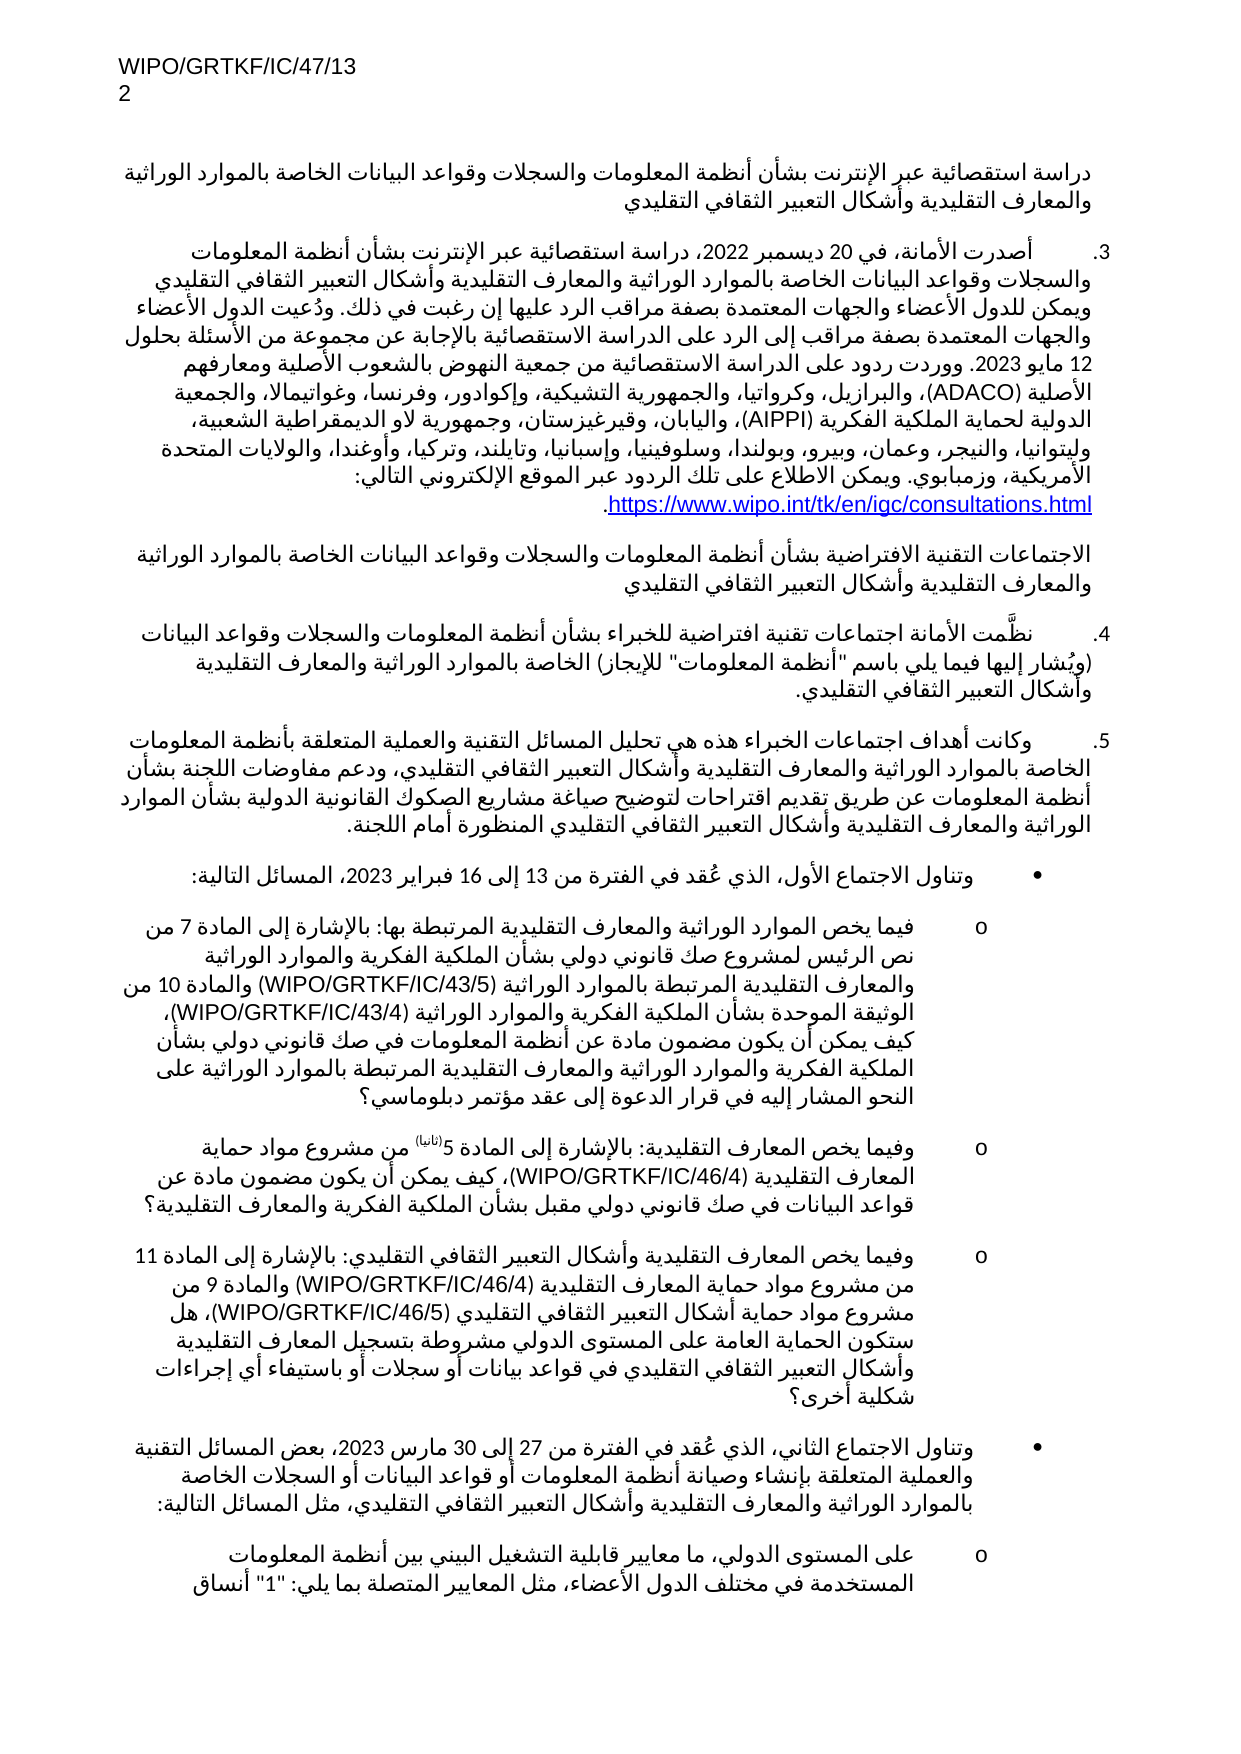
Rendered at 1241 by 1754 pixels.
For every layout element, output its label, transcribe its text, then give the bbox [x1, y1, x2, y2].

list وتناول الاجتماع الأول، الذي عُقد في الفترة من 13 إلى 16 فبراير 2023، المسائل التالية: [118, 862, 1033, 889]
text وكانت أهداف اجتماعات الخبراء هذه هي تحليل المسائل التقنية والعملية المتعلقة بأنظمة المعلومات الخاصة بالموارد الوراثية والمعارف التقليدية وأشكال التعبير الثقافي التقليدي، ودعم مفاوضات اللجنة بشأن أنظمة المعلومات عن طريق تقديم اقتراحات لتوضيح صياغة مشاريع الصكوك القانونية الدولية بشأن الموارد الوراثية والمعارف التقليدية وأشكال التعبير الثقافي التقليدي المنظورة أمام اللجنة. [118, 727, 1092, 839]
text دراسة استقصائية عبر الإنترنت بشأن أنظمة المعلومات والسجلات وقواعد البيانات الخاصة بالموارد الوراثية والمعارف التقليدية وأشكال التعبير الثقافي التقليدي [118, 158, 1092, 214]
list وفيما يخص المعارف التقليدية: بالإشارة إلى المادة 5(ثانيا) من مشروع مواد حماية المعارف التقليدية (WIPO/GRTKF/IC/46/4)، كيف يمكن أن يكون مضمون مادة عن قواعد البيانات في صك قانوني دولي مقبل بشأن الملكية الفكرية والمعارف التقليدية؟ [118, 1133, 974, 1218]
text نظَّمت الأمانة اجتماعات تقنية افتراضية للخبراء بشأن أنظمة المعلومات والسجلات وقواعد البيانات (ويُشار إليها فيما يلي باسم "أنظمة المعلومات" للإيجاز) الخاصة بالموارد الوراثية والمعارف التقليدية وأشكال التعبير الثقافي التقليدي. [118, 619, 1092, 704]
list وتناول الاجتماع الثاني، الذي عُقد في الفترة من 27 إلى 30 مارس 2023، بعض المسائل التقنية والعملية المتعلقة بإنشاء وصيانة أنظمة المعلومات أو قواعد البيانات أو السجلات الخاصة بالموارد الوراثية والمعارف التقليدية وأشكال التعبير الثقافي التقليدي، مثل المسائل التالية: [118, 1433, 1033, 1517]
list وفيما يخص المعارف التقليدية وأشكال التعبير الثقافي التقليدي: بالإشارة إلى المادة 11 من مشروع مواد حماية المعارف التقليدية (WIPO/GRTKF/IC/46/4) والمادة 9 من مشروع مواد حماية أشكال التعبير الثقافي التقليدي (WIPO/GRTKF/IC/46/5)، هل ستكون الحماية العامة على المستوى الدولي مشروطة بتسجيل المعارف التقليدية وأشكال التعبير الثقافي التقليدي في قواعد بيانات أو سجلات أو باستيفاء أي إجراءات شكلية أخرى؟ [118, 1241, 974, 1410]
list فيما يخص الموارد الوراثية والمعارف التقليدية المرتبطة بها: بالإشارة إلى المادة 7 من نص الرئيس لمشروع صك قانوني دولي بشأن الملكية الفكرية والموارد الوراثية والمعارف التقليدية المرتبطة بالموارد الوراثية (WIPO/GRTKF/IC/43/5) والمادة 10 من الوثيقة الموحدة بشأن الملكية الفكرية والموارد الوراثية (WIPO/GRTKF/IC/43/4)، كيف يمكن أن يكون مضمون مادة عن أنظمة المعلومات في صك قانوني دولي بشأن الملكية الفكرية والموارد الوراثية والمعارف التقليدية المرتبطة بالموارد الوراثية على النحو المشار إليه في قرار الدعوة إلى عقد مؤتمر دبلوماسي؟ [118, 912, 974, 1110]
text الاجتماعات التقنية الافتراضية بشأن أنظمة المعلومات والسجلات وقواعد البيانات الخاصة بالموارد الوراثية والمعارف التقليدية وأشكال التعبير الثقافي التقليدي [118, 541, 1092, 597]
text أصدرت الأمانة، في 20 ديسمبر 2022، دراسة استقصائية عبر الإنترنت بشأن أنظمة المعلومات والسجلات وقواعد البيانات الخاصة بالموارد الوراثية والمعارف التقليدية وأشكال التعبير الثقافي التقليدي ويمكن للدول الأعضاء والجهات المعتمدة بصفة مراقب الرد عليها إن رغبت في ذلك. ودُعيت الدول الأعضاء والجهات المعتمدة بصفة مراقب إلى الرد على الدراسة الاستقصائية بالإجابة عن مجموعة من الأسئلة بحلول 12 مايو 2023. ووردت ردود على الدراسة الاستقصائية من جمعية النهوض بالشعوب الأصلية ومعارفهم الأصلية (ADACO)، والبرازيل، وكرواتيا، والجمهورية التشيكية، وإكوادور، وفرنسا، وغواتيمالا، والجمعية الدولية لحماية الملكية الفكرية (AIPPI)، واليابان، وقيرغيزستان، وجمهورية لاو الديمقراطية الشعبية، وليتوانيا، والنيجر، وعمان، وبيرو، وبولندا، وسلوفينيا، وإسبانيا، وتايلند، وتركيا، وأوغندا، والولايات المتحدة الأمريكية، وزمبابوي. ويمكن الاطلاع على تلك الردود عبر الموقع الإلكتروني التالي: https://www.wipo.int/tk/en/igc/consultations.html. [118, 237, 1092, 518]
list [118, 1540, 974, 1597]
